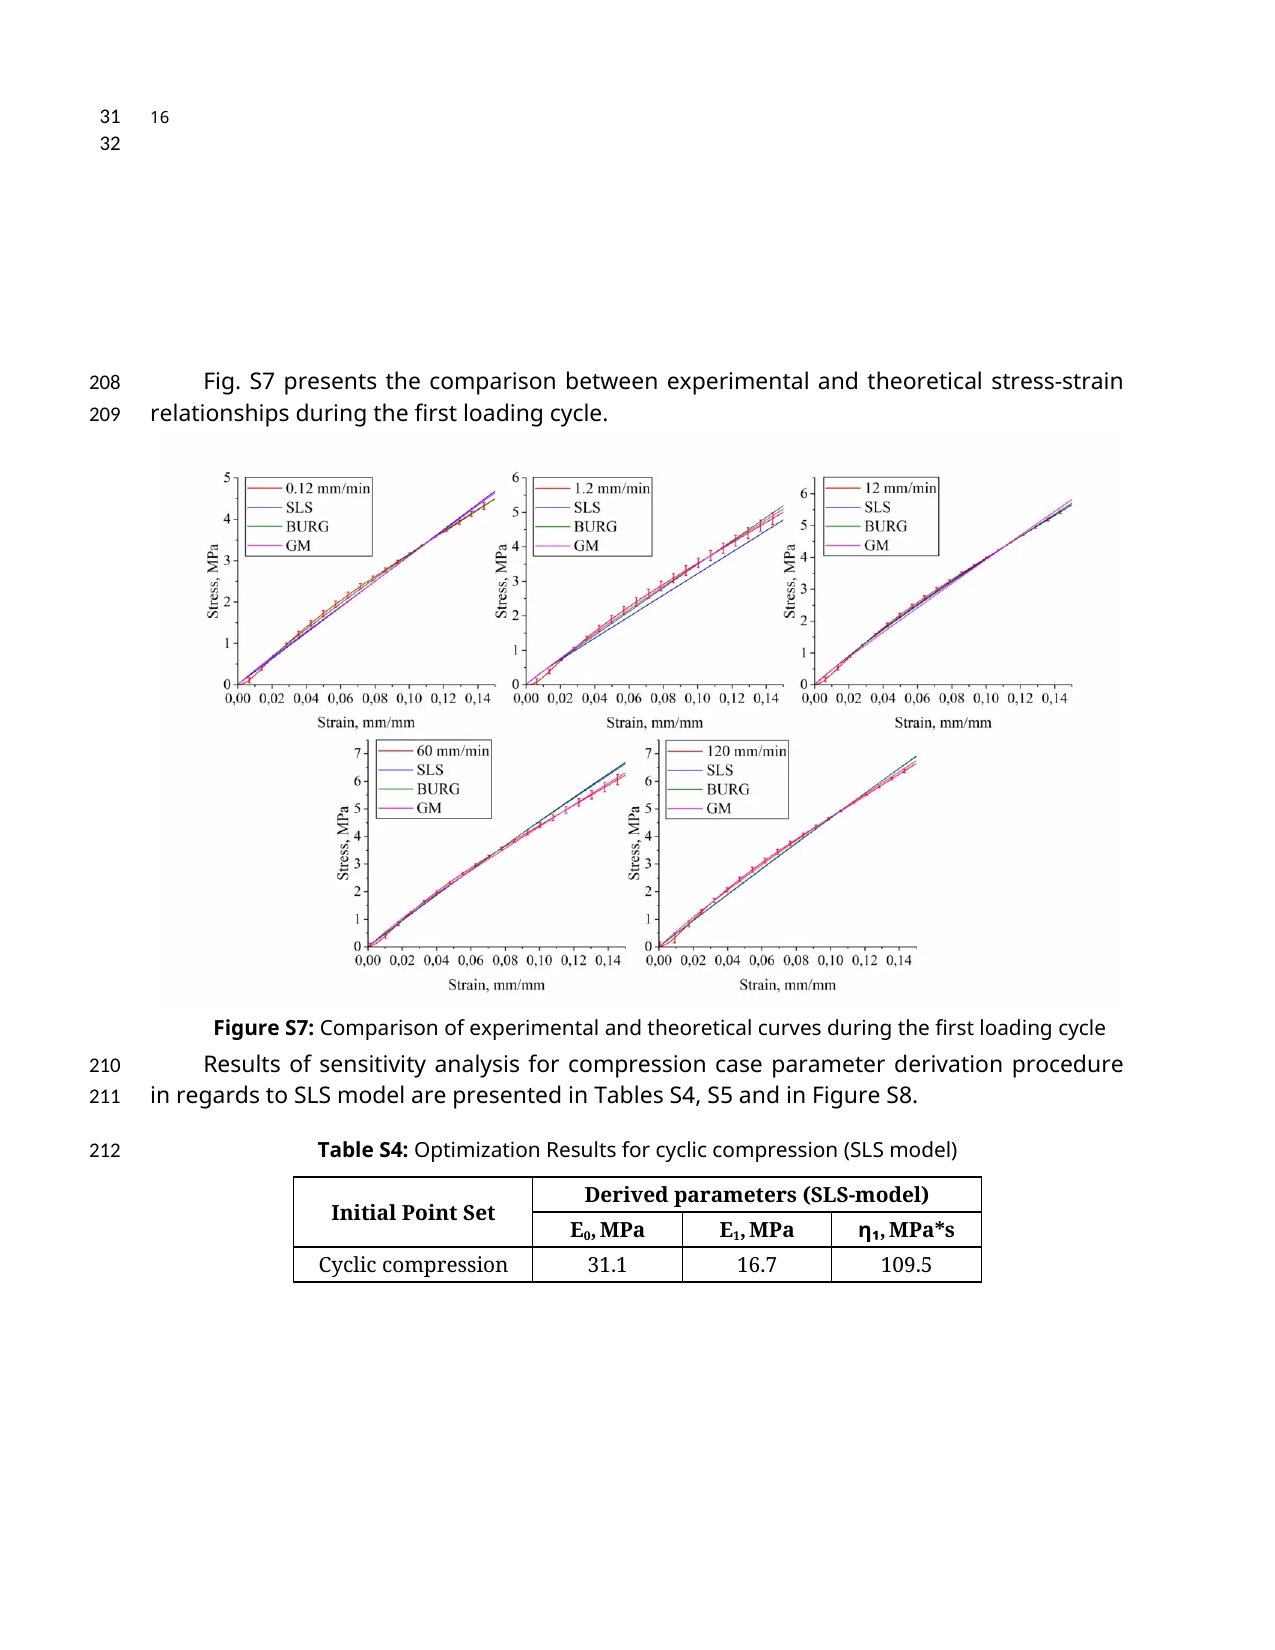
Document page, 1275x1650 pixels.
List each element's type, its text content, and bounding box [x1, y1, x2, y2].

table_cell E0, MPa [533, 1213, 682, 1246]
table_header [150, 434, 1125, 1013]
table_cell 31.1 [533, 1248, 682, 1281]
text Table S4: Optimization Results for cyclic compression (SLS model) [150, 1135, 1125, 1164]
table_cell Figure S7: Comparison of experimental and theoretical curves during the first loading cycle [150, 1013, 1125, 1048]
table_cell η₁, MPa*s [832, 1213, 981, 1246]
table_header Initial Point Set [294, 1178, 532, 1246]
picture [161, 433, 1119, 1007]
table_cell 16.7 [683, 1248, 831, 1281]
text Results of sensitivity analysis for compression case parameter derivation procedure in regards to SLS model are presented in Tables S4, S5 and in Figure S8. [150, 1048, 1125, 1110]
table_cell 109.5 [832, 1248, 981, 1281]
table_header Derived parameters (SLS-model) [533, 1178, 981, 1211]
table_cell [294, 1248, 532, 1281]
text Fig. S7 presents the comparison between experimental and theoretical stress-strain relationships during the first loading cycle. [150, 365, 1125, 428]
table_cell E1, MPa [683, 1213, 831, 1246]
